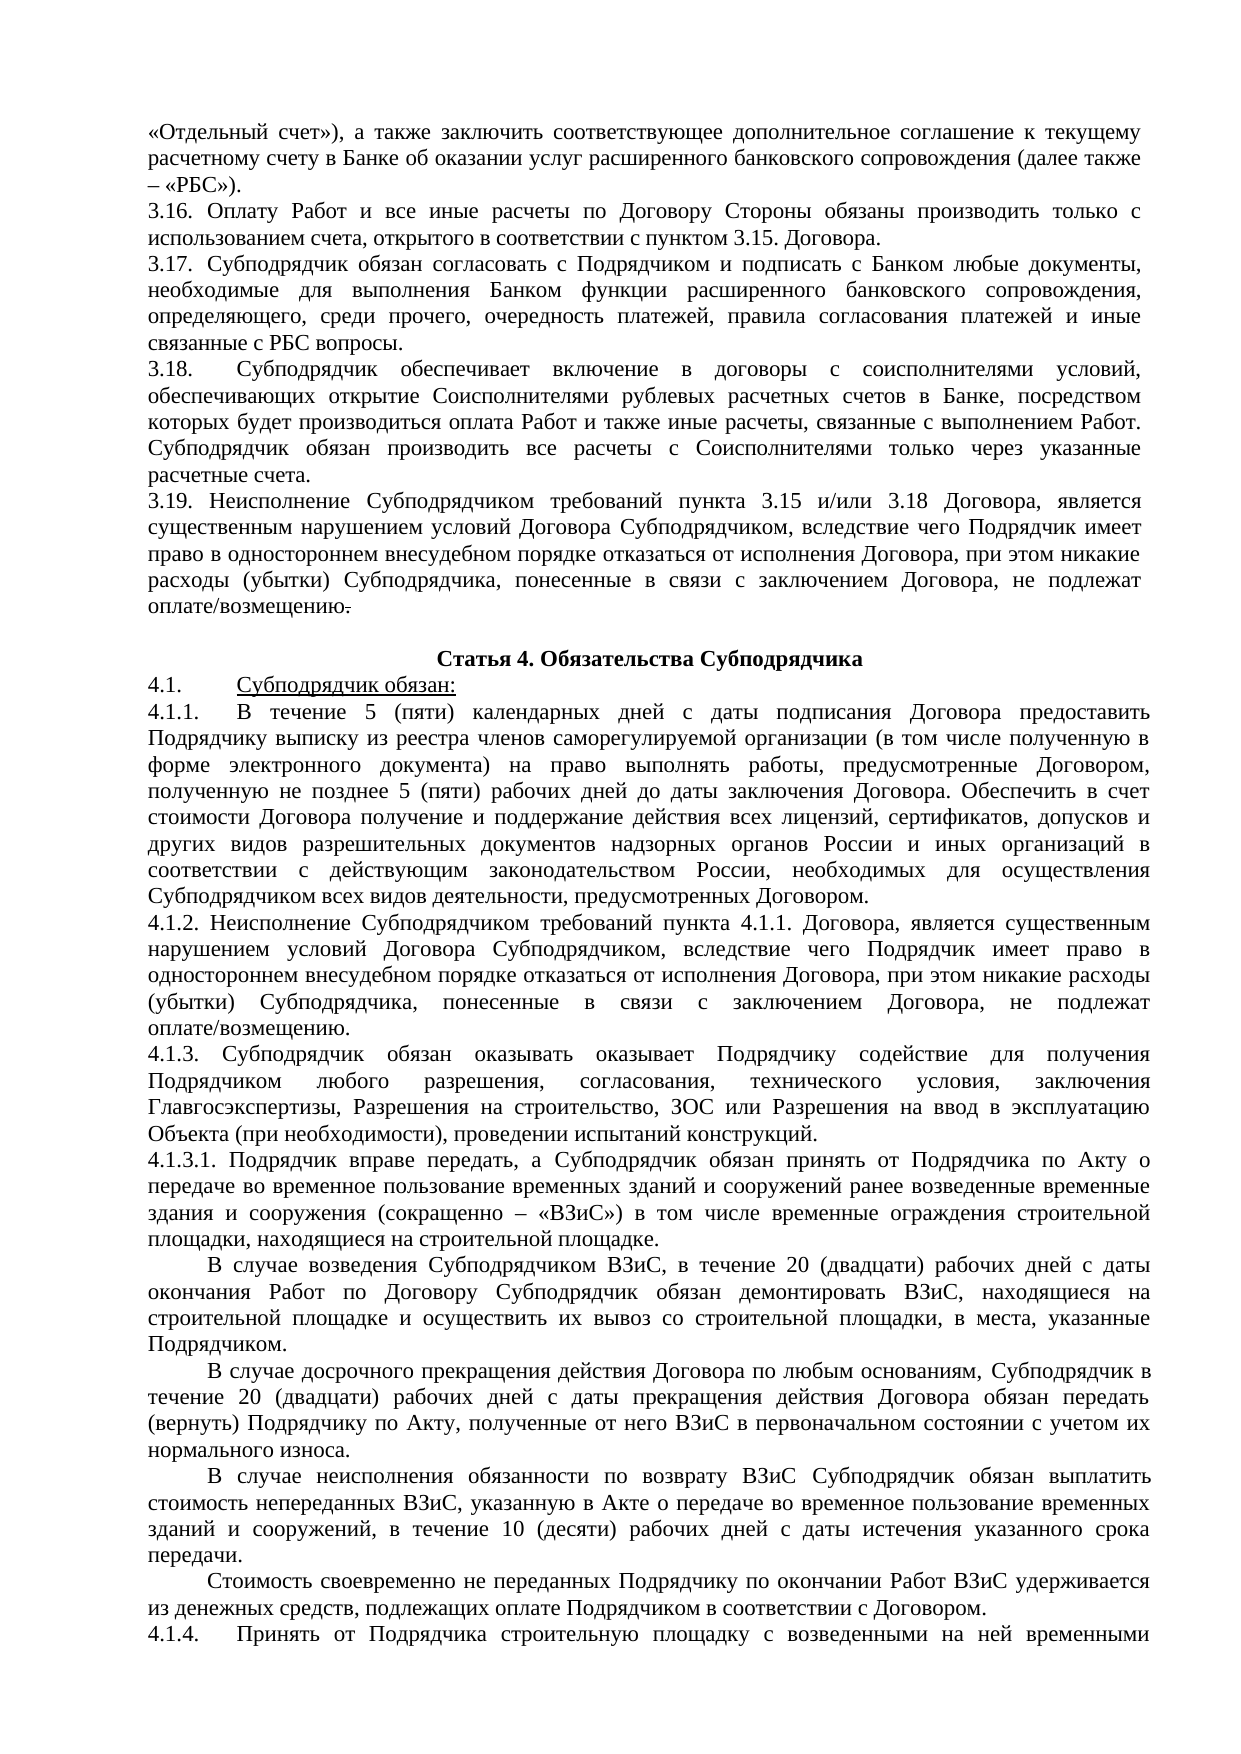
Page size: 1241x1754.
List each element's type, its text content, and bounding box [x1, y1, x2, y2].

text 4.1. Субподрядчик обязан: [148, 672, 1152, 698]
text Статья 4. Обязательства Субподрядчика [148, 645, 1152, 672]
text 3.17. Субподрядчик обязан согласовать с Подрядчиком и подписать с Банком любые документы, необходимые для выполнения Банком функции расширенного банковского сопровождения, определяющего, среди прочего, очередность платежей, правила согласования платежей и иные связанные с РБС вопросы. [148, 250, 1142, 355]
text 4.1.3.1. Подрядчик вправе передать, а Субподрядчик обязан принять от Подрядчика по Акту о передаче во временное пользование временных зданий и сооружений ранее возведенные временные здания и сооружения (сокращенно – «ВЗиС») в том числе временные ограждения строительной площадки, находящиеся на строительной площадке. [148, 1146, 1152, 1251]
text 4.1.1. В течение 5 (пяти) календарных дней с даты подписания Договора предоставить Подрядчику выписку из реестра членов саморегулируемой организации (в том числе полученную в форме электронного документа) на право выполнять работы, предусмотренные Договором, полученную не позднее 5 (пяти) рабочих дней до даты заключения Договора. Обеспечить в счет стоимости Договора получение и поддержание действия всех лицензий, сертификатов, допусков и других видов разрешительных документов надзорных органов России и иных организаций в соответствии с действующим законодательством России, необходимых для осуществления Субподрядчиком всех видов деятельности, предусмотренных Договором. [148, 698, 1152, 909]
text 3.16. Оплату Работ и все иные расчеты по Договору Стороны обязаны производить только с использованием счета, открытого в соответствии с пунктом 3.15. Договора. [148, 197, 1142, 250]
text Стоимость своевременно не переданных Подрядчику по окончании Работ ВЗиС удерживается из денежных средств, подлежащих оплате Подрядчиком в соответствии с Договором. [148, 1568, 1152, 1620]
text В случае неисполнения обязанности по возврату ВЗиС Субподрядчик обязан выплатить стоимость непереданных ВЗиС, указанную в Акте о передаче во временное пользование временных зданий и сооружений, в течение 10 (десяти) рабочих дней с даты истечения указанного срока передачи. [148, 1462, 1152, 1568]
text 4.1.2. Неисполнение Субподрядчиком требований пункта 4.1.1. Договора, является существенным нарушением условий Договора Субподрядчиком, вследствие чего Подрядчик имеет право в одностороннем внесудебном порядке отказаться от исполнения Договора, при этом никакие расходы (убытки) Субподрядчика, понесенные в связи с заключением Договора, не подлежат оплате/возмещению. [148, 909, 1152, 1041]
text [148, 1620, 1152, 1647]
text 3.19. Неисполнение Субподрядчиком требований пункта 3.15 и/или 3.18 Договора, является существенным нарушением условий Договора Субподрядчиком, вследствие чего Подрядчик имеет право в одностороннем внесудебном порядке отказаться от исполнения Договора, при этом никакие расходы (убытки) Субподрядчика, понесенные в связи с заключением Договора, не подлежат оплате/возмещению. [148, 487, 1142, 619]
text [148, 118, 1142, 197]
text 3.18. Субподрядчик обеспечивает включение в договоры с соисполнителями условий, обеспечивающих открытие Соисполнителями рублевых расчетных счетов в Банке, посредством которых будет производиться оплата Работ и также иные расчеты, связанные с выполнением Работ. Субподрядчик обязан производить все расчеты с Соисполнителями только через указанные расчетные счета. [148, 355, 1142, 487]
text В случае возведения Субподрядчиком ВЗиС, в течение 20 (двадцати) рабочих дней с даты окончания Работ по Договору Субподрядчик обязан демонтировать ВЗиС, находящиеся на строительной площадке и осуществить их вывоз со строительной площадки, в места, указанные Подрядчиком. [148, 1251, 1152, 1357]
text В случае досрочного прекращения действия Договора по любым основаниям, Субподрядчик в течение 20 (двадцати) рабочих дней с даты прекращения действия Договора обязан передать (вернуть) Подрядчику по Акту, полученные от него ВЗиС в первоначальном состоянии с учетом их нормального износа. [148, 1357, 1152, 1462]
text 4.1.3. Субподрядчик обязан оказывать оказывает Подрядчику содействие для получения Подрядчиком любого разрешения, согласования, технического условия, заключения Главгосэкспертизы, Разрешения на строительство, ЗОС или Разрешения на ввод в эксплуатацию Объекта (при необходимости), проведении испытаний конструкций. [148, 1041, 1152, 1146]
